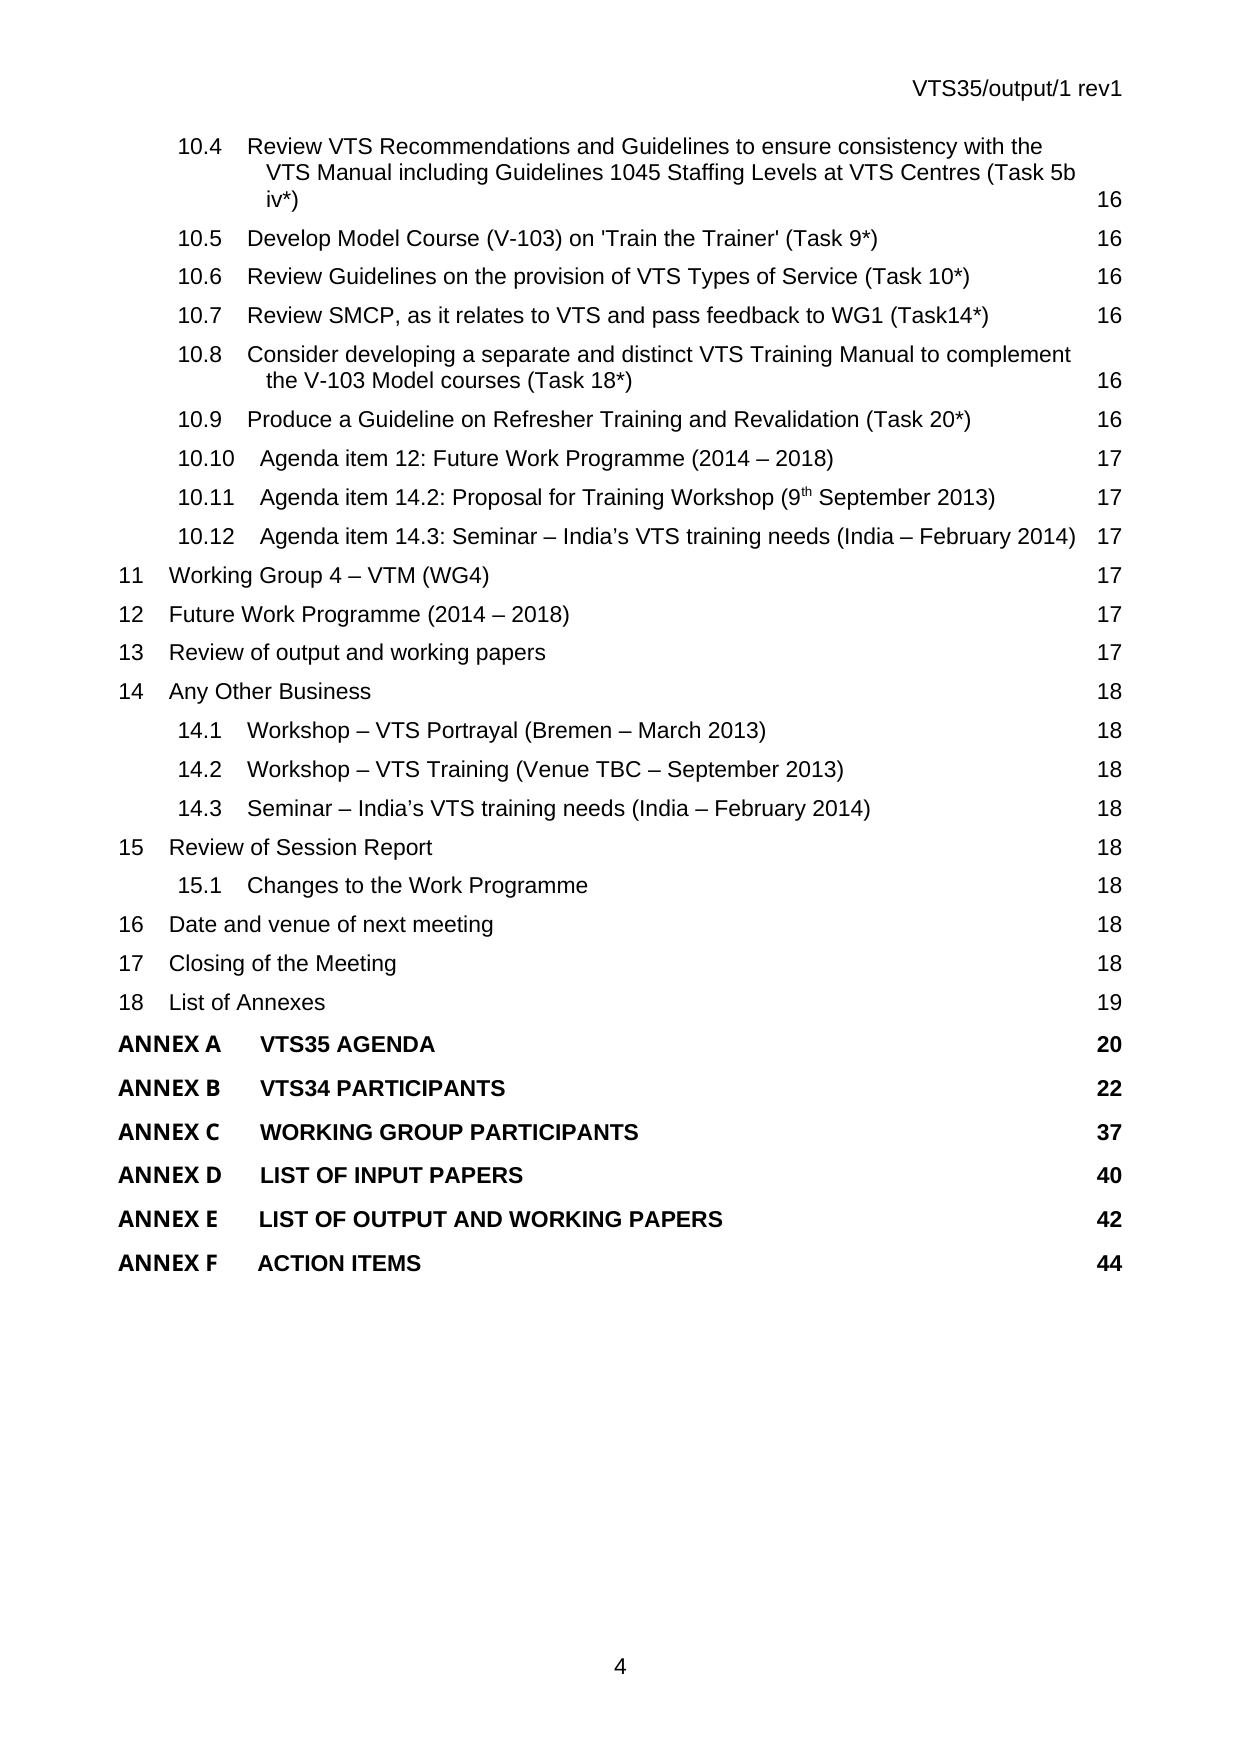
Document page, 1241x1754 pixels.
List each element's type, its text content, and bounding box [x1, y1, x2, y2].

text ANNEX C Working Group Participants 37 [118, 1115, 1092, 1147]
text 10.12 Agenda item 14.3: Seminar – India’s VTS training needs (India – February 2014) 17 [177, 523, 1092, 549]
text 10.7 Review SMCP, as it relates to VTS and pass feedback to WG1 (Task14*) 16 [177, 302, 1092, 328]
text 17 Closing of the Meeting 18 [118, 950, 1092, 977]
text 10.9 Produce a Guideline on Refresher Training and Revalidation (Task 20*) 16 [177, 406, 1092, 433]
text ANNEX E List of Output and Working Papers 42 [118, 1203, 1092, 1234]
text 10.8 Consider developing a separate and distinct VTS Training Manual to complement the V-103 Model courses (Task 18*) 16 [177, 341, 1092, 394]
text 12 Future Work Programme (2014 – 2018) 17 [118, 601, 1092, 627]
text 15 Review of Session Report 18 [118, 834, 1092, 860]
text 18 List of Annexes 19 [118, 989, 1092, 1015]
text ANNEX F Action Items 44 [118, 1247, 1092, 1278]
text 10.4 Review VTS Recommendations and Guidelines to ensure consistency with the VTS Manual including Guidelines 1045 Staffing Levels at VTS Centres (Task 5b iv*) 16 [177, 133, 1092, 212]
text 16 Date and venue of next meeting 18 [118, 911, 1092, 938]
text ANNEX A VTS35 Agenda 20 [118, 1028, 1092, 1059]
text 15.1 Changes to the Work Programme 18 [177, 872, 1092, 899]
text 10.10 Agenda item 12: Future Work Programme (2014 – 2018) 17 [177, 445, 1092, 471]
text 14.1 Workshop – VTS Portrayal (Bremen – March 2013) 18 [177, 717, 1092, 743]
text ANNEX B VTS34 Participants 22 [118, 1072, 1092, 1103]
text ANNEX D List of Input Papers 40 [118, 1159, 1092, 1190]
text 13 Review of output and working papers 17 [118, 639, 1092, 666]
text 10.11 Agenda item 14.2: Proposal for Training Workshop (9th September 2013) 17 [177, 484, 1092, 510]
text 10.6 Review Guidelines on the provision of VTS Types of Service (Task 10*) 16 [177, 263, 1092, 290]
text 14 Any Other Business 18 [118, 678, 1092, 704]
text 11 Working Group 4 – VTM (WG4) 17 [118, 562, 1092, 588]
text 10.5 Develop Model Course (V-103) on 'Train the Trainer' (Task 9*) 16 [177, 224, 1092, 251]
text 14.3 Seminar – India’s VTS training needs (India – February 2014) 18 [177, 795, 1092, 821]
text 14.2 Workshop – VTS Training (Venue TBC – September 2013) 18 [177, 756, 1092, 782]
